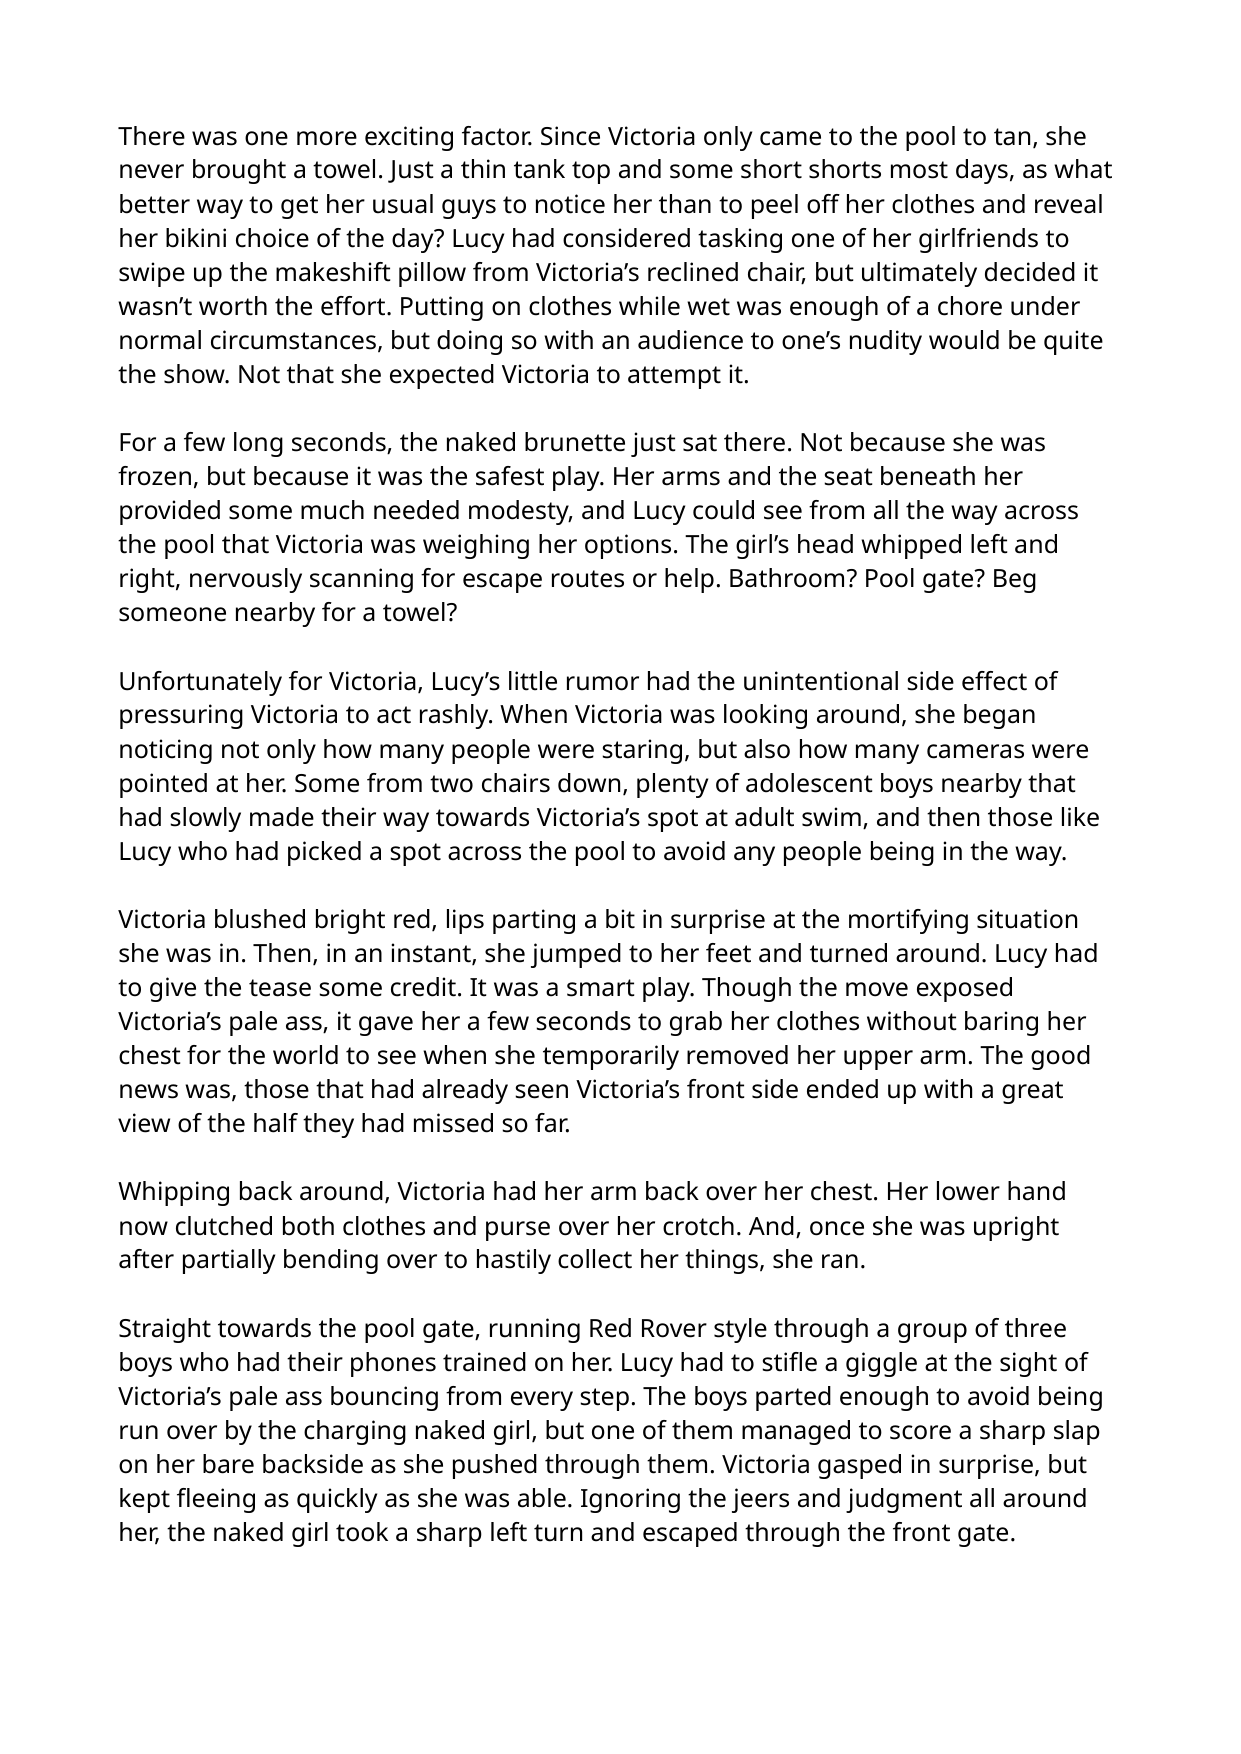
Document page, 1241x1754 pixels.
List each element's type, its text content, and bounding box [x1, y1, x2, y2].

text There was one more exciting factor. Since Victoria only came to the pool to tan, she never brought a towel. Just a thin tank top and some short shorts most days, as what better way to get her usual guys to notice her than to peel off her clothes and reveal her bikini choice of the day? Lucy had considered tasking one of her girlfriends to swipe up the makeshift pillow from Victoria’s reclined chair, but ultimately decided it wasn’t worth the effort. Putting on clothes while wet was enough of a chore under normal circumstances, but doing so with an audience to one’s nudity would be quite the show. Not that she expected Victoria to attempt it. [118, 118, 1122, 391]
text Whipping back around, Victoria had her arm back over her chest. Her lower hand now clutched both clothes and purse over her crotch. And, once she was upright after partially bending over to hastily collect her things, she ran. [118, 1174, 1122, 1276]
text Unfortunately for Victoria, Lucy’s little rumor had the unintentional side effect of pressuring Victoria to act rashly. When Victoria was looking around, she began noticing not only how many people were staring, but also how many cameras were pointed at her. Some from two chairs down, plenty of adolescent boys nearby that had slowly made their way towards Victoria’s spot at adult swim, and then those like Lucy who had picked a spot across the pool to avoid any people being in the way. [118, 663, 1122, 867]
text Straight towards the pool gate, running Red Rover style through a group of three boys who had their phones trained on her. Lucy had to stifle a giggle at the sight of Victoria’s pale ass bouncing from every step. The boys parted enough to avoid being run over by the charging naked girl, but one of them managed to score a sharp slap on her bare backside as she pushed through them. Victoria gasped in surprise, but kept fleeing as quickly as she was able. Ignoring the jeers and judgment all around her, the naked girl took a sharp left turn and escaped through the front gate. [118, 1310, 1122, 1549]
text For a few long seconds, the naked brunette just sat there. Not because she was frozen, but because it was the safest play. Her arms and the seat beneath her provided some much needed modesty, and Lucy could see from all the way across the pool that Victoria was weighing her options. The girl’s head whipped left and right, nervously scanning for escape routes or help. Bathroom? Pool gate? Beg someone nearby for a towel? [118, 425, 1122, 629]
text Victoria blushed bright red, lips parting a bit in surprise at the mortifying situation she was in. Then, in an instant, she jumped to her feet and turned around. Lucy had to give the tease some credit. It was a smart play. Though the move exposed Victoria’s pale ass, it gave her a few seconds to grab her clothes without baring her chest for the world to see when she temporarily removed her upper arm. The good news was, those that had already seen Victoria’s front side ended up with a great view of the half they had missed so far. [118, 902, 1122, 1140]
